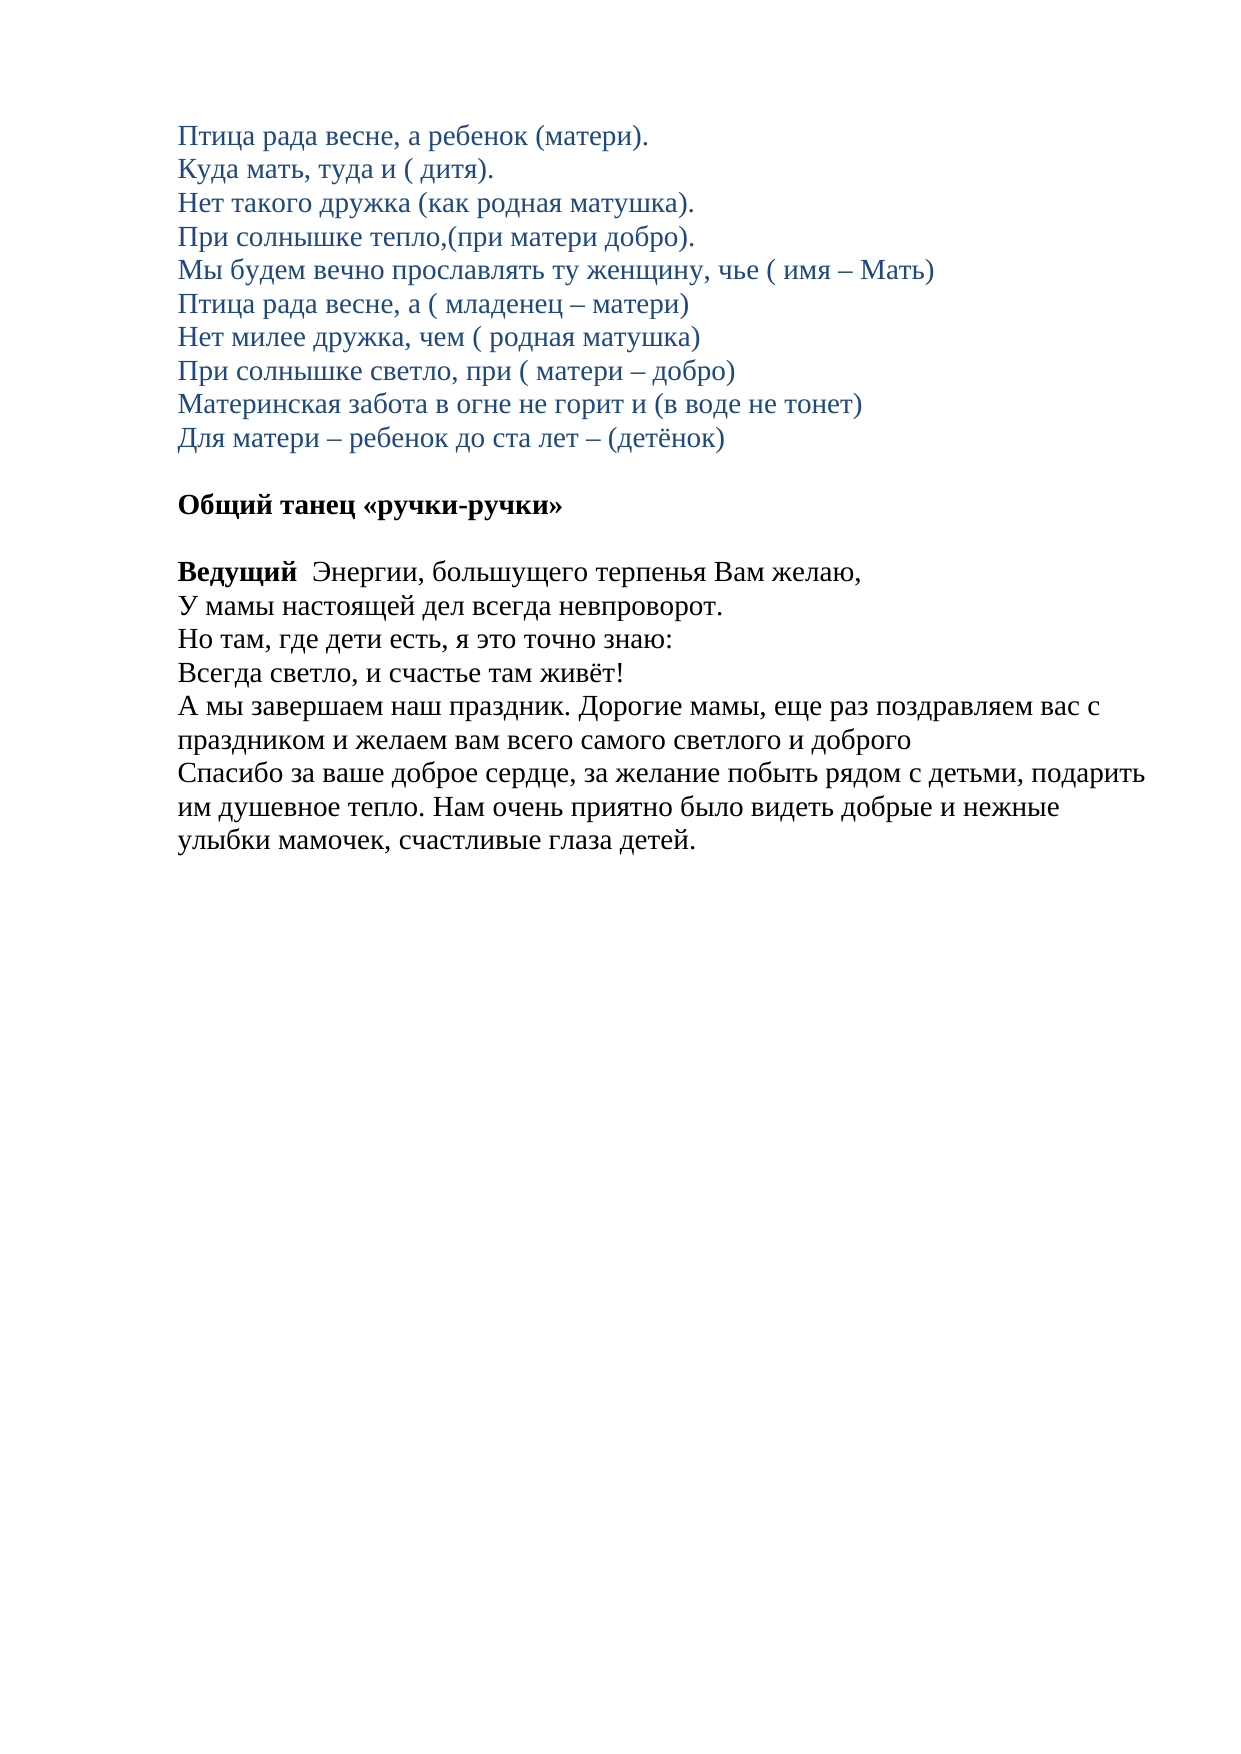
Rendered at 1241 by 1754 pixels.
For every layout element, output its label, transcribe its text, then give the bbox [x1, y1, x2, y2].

text Общий танец «ручки-ручки» [177, 487, 1152, 521]
text Ведущий Энергии, большущего терпенья Вам желаю, У мамы настоящей дел всегда невпроворот. Но там, где дети есть, я это точно знаю: Всегда светло, и счастье там живёт! А мы завершаем наш праздник. Дорогие мамы, еще раз поздравляем вас с праздником и желаем вам всего самого светлого и доброго Спасибо за ваше доброе сердце, за желание побыть рядом с детьми, подарить им душевное тепло. Нам очень приятно было видеть добрые и нежные улыбки мамочек, счастливые глаза детей. [177, 554, 1152, 856]
